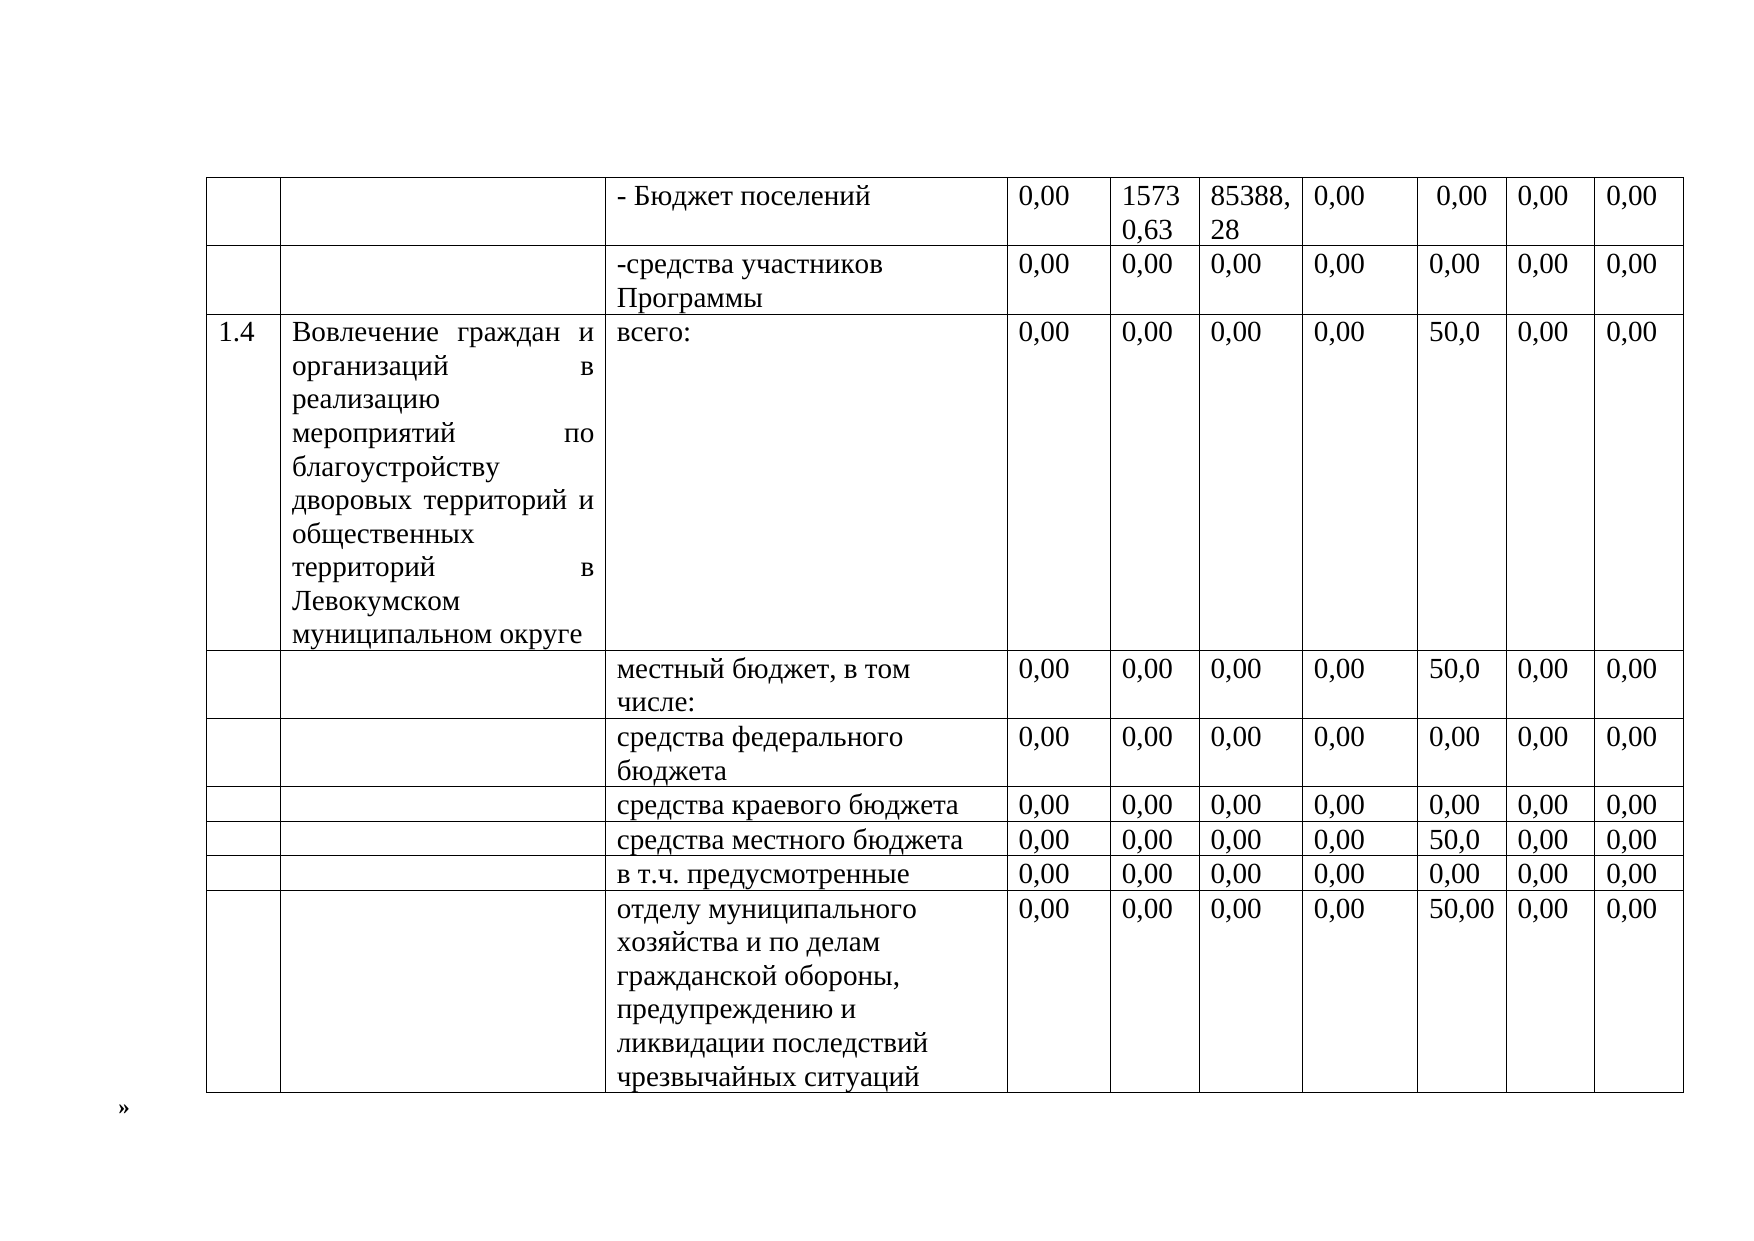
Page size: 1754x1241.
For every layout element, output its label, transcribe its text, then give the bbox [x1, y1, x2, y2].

table_cell 0,00 [1303, 719, 1417, 786]
table_cell [281, 822, 605, 855]
table_cell 0,00 [1200, 719, 1302, 786]
table_cell [281, 891, 605, 1092]
table_cell 0,00 [1303, 822, 1417, 855]
table_cell 0,00 [1303, 315, 1417, 650]
table_cell 0,00 [1507, 787, 1594, 821]
table_cell средства краевого бюджета [606, 787, 1007, 821]
table_cell 0,00 [1111, 891, 1199, 1092]
table_cell 0,00 [1507, 651, 1594, 718]
table_cell 0,00 [1111, 651, 1199, 718]
table_cell 0,00 [1595, 651, 1683, 718]
table_cell 85388,28 [1200, 178, 1302, 245]
table_cell 0,00 [1595, 856, 1683, 890]
table_cell 0,00 [1303, 856, 1417, 890]
table_cell 50,0 [1418, 315, 1506, 650]
table_cell 0,00 [1008, 856, 1110, 890]
table_cell 0,00 [1111, 719, 1199, 786]
table_cell 0,00 [1008, 719, 1110, 786]
table_cell 50,00 [1418, 891, 1506, 1092]
table_cell 0,00 [1418, 787, 1506, 821]
table_cell 0,00 [1303, 891, 1417, 1092]
table_cell 0,00 [1200, 822, 1302, 855]
table_cell 0,00 [1111, 822, 1199, 855]
table_cell 0,00 [1200, 246, 1302, 313]
table_cell 0,00 [1008, 246, 1110, 313]
table_cell 0,00 [1008, 822, 1110, 855]
table_cell [207, 822, 280, 855]
table_cell средства федерального бюджета [606, 719, 1007, 786]
table_cell 0,00 [1111, 246, 1199, 313]
table_cell 0,00 [1200, 787, 1302, 821]
table_cell 50,0 [1418, 822, 1506, 855]
table_cell 0,00 [1418, 246, 1506, 313]
table_cell 0,00 [1507, 856, 1594, 890]
table_cell 0,00 [1507, 891, 1594, 1092]
table_cell 0,00 [1303, 651, 1417, 718]
table_cell 0,00 [1008, 178, 1110, 245]
table_cell 0,00 [1507, 719, 1594, 786]
table_cell Вовлечение граждан и организаций в реализацию мероприятий по благоустройству дворовых территорий и общественных территорий в Левокумском муниципальном округе [281, 315, 605, 650]
table_cell 0,00 [1507, 315, 1594, 650]
table_cell 0,00 [1008, 787, 1110, 821]
table_cell [207, 246, 280, 313]
table_cell [281, 787, 605, 821]
table_cell 0,00 [1595, 822, 1683, 855]
table_cell 0,00 [1418, 719, 1506, 786]
table_cell 0,00 [1008, 891, 1110, 1092]
table_cell 0,00 [1507, 178, 1594, 245]
table_cell 0,00 [1200, 856, 1302, 890]
table_cell -средства участников Программы [606, 246, 1007, 313]
table_cell [207, 719, 280, 786]
table_cell 0,00 [1595, 178, 1683, 245]
table_cell отделу муниципального хозяйства и по делам гражданской обороны, предупреждению и ликвидации последствий чрезвычайных ситуаций [606, 891, 1007, 1092]
table_cell 0,00 [1111, 315, 1199, 650]
table_cell 0,00 [1595, 246, 1683, 313]
table_cell 0,00 [1595, 891, 1683, 1092]
table_cell всего: [606, 315, 1007, 650]
table_cell 15730,63 [1111, 178, 1199, 245]
table_cell [281, 178, 605, 245]
table_cell 0,00 [1111, 787, 1199, 821]
table_cell 0,00 [1303, 178, 1417, 245]
table_cell 0,00 [1418, 856, 1506, 890]
table_cell средства местного бюджета [606, 822, 1007, 855]
table_cell 0,00 [1595, 719, 1683, 786]
table_cell 1.4 [207, 315, 280, 650]
table_cell 0,00 [1303, 787, 1417, 821]
table_cell 0,00 [1111, 856, 1199, 890]
table_cell [207, 787, 280, 821]
table_cell [207, 178, 280, 245]
table_cell 0,00 [1507, 822, 1594, 855]
table_cell [281, 719, 605, 786]
table_cell 0,00 [1507, 246, 1594, 313]
table_cell 0,00 [1418, 178, 1506, 245]
table_cell [281, 651, 605, 718]
table_cell [207, 856, 280, 890]
table_cell 0,00 [1595, 315, 1683, 650]
table_cell 0,00 [1303, 246, 1417, 313]
table_cell 0,00 [1200, 315, 1302, 650]
table_cell 0,00 [1008, 315, 1110, 650]
table_cell [281, 856, 605, 890]
table_cell 0,00 [1595, 787, 1683, 821]
table_cell [281, 246, 605, 313]
table_cell 0,00 [1200, 651, 1302, 718]
table_cell 50,0 [1418, 651, 1506, 718]
table_cell - Бюджет поселений [606, 178, 1007, 245]
table_cell 0,00 [1200, 891, 1302, 1092]
table_cell местный бюджет, в том числе: [606, 651, 1007, 718]
table_cell [207, 891, 280, 1092]
table_cell [207, 651, 280, 718]
text » [118, 1093, 1683, 1119]
table_cell 0,00 [1008, 651, 1110, 718]
table_cell в т.ч. предусмотренные [606, 856, 1007, 890]
